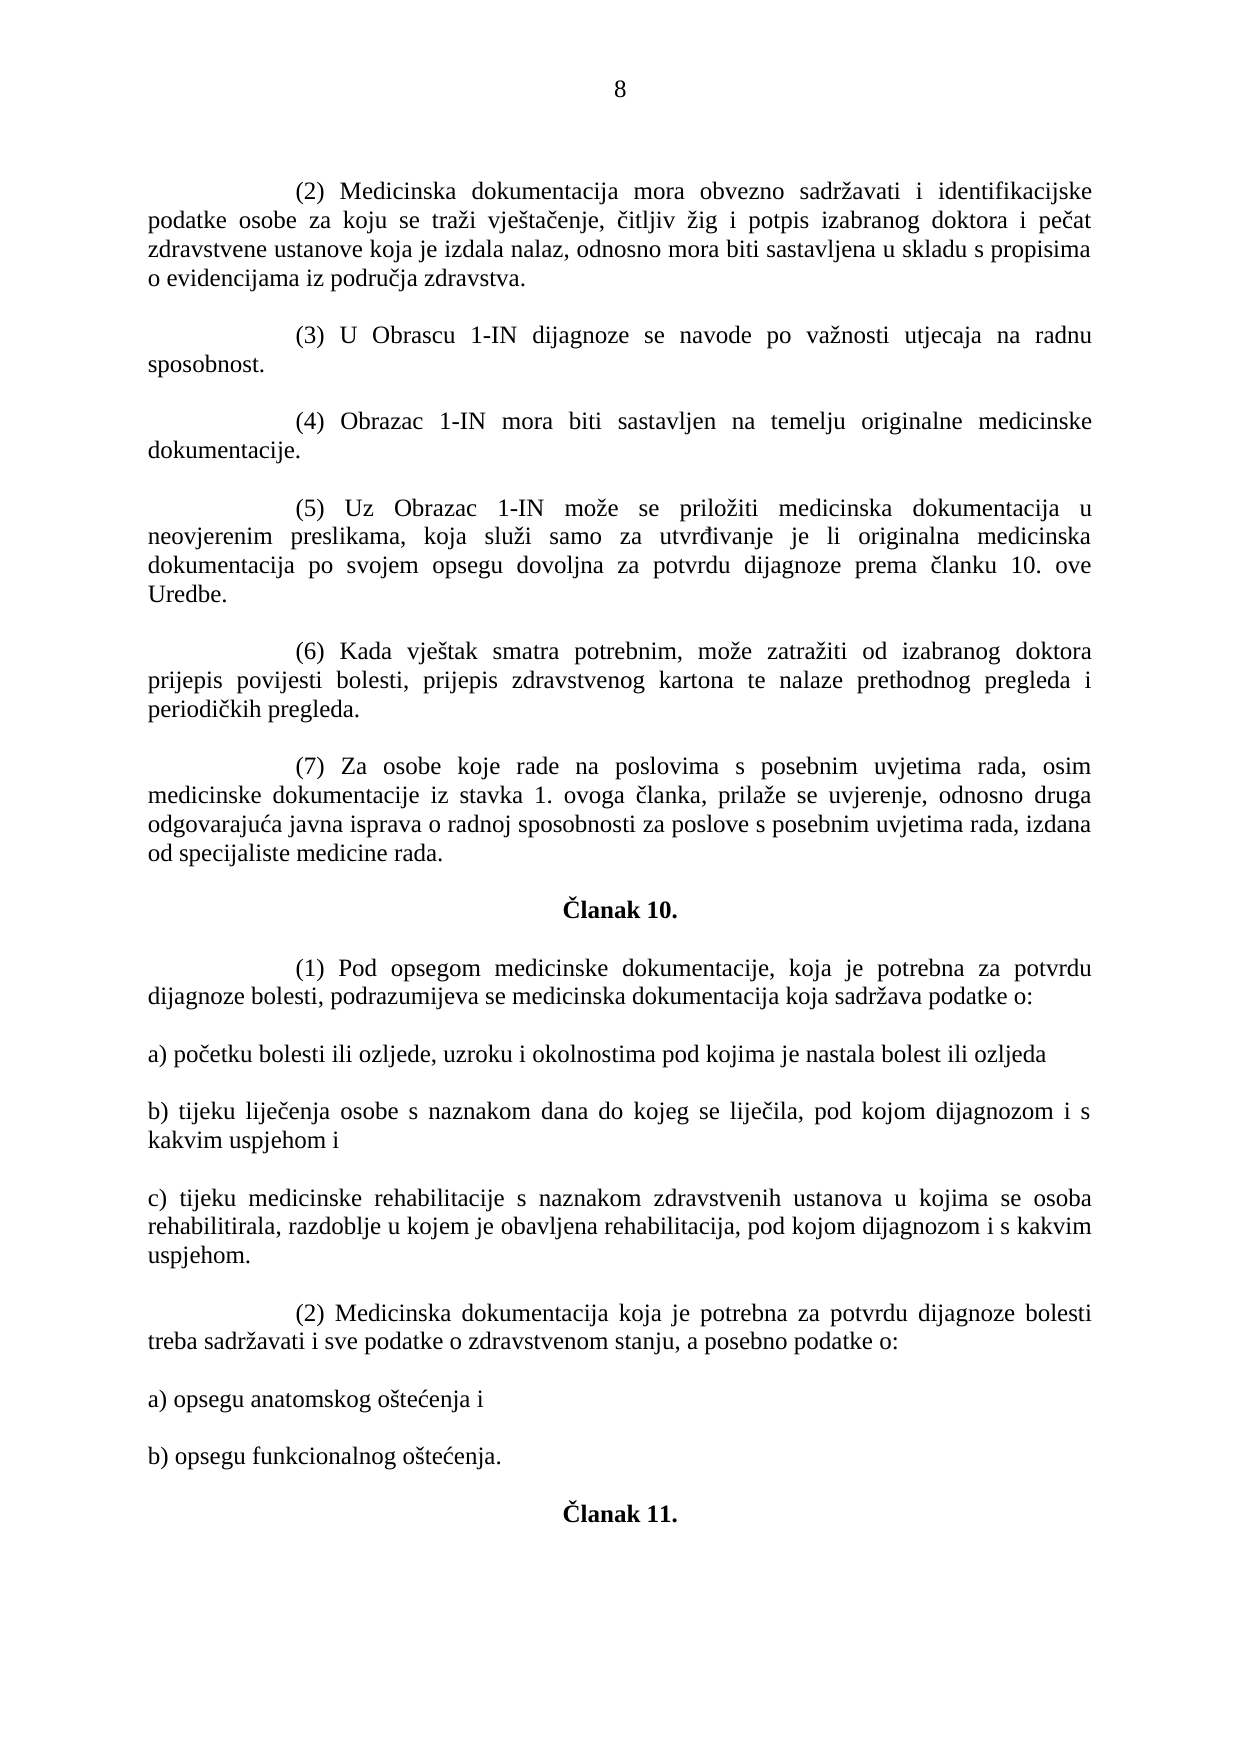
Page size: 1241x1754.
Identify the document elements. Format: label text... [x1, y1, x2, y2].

text (6) Kada vještak smatra potrebnim, može zatražiti od izabranog doktora prijepis povijesti bolesti, prijepis zdravstvenog kartona te nalaze prethodnog pregleda i periodičkih pregleda. [148, 636, 1093, 723]
text (1) Pod opsegom medicinske dokumentacije, koja je potrebna za potvrdu dijagnoze bolesti, podrazumijeva se medicinska dokumentacija koja sadržava podatke o: [148, 953, 1093, 1010]
text (5) Uz Obrazac 1-IN može se priložiti medicinska dokumentacija u neovjerenim preslikama, koja služi samo za utvrđivanje je li originalna medicinska dokumentacija po svojem opsegu dovoljna za potvrdu dijagnoze prema članku 10. ove Uredbe. [148, 493, 1093, 608]
text Članak 11. [148, 1499, 1093, 1528]
text (4) Obrazac 1-IN mora biti sastavljen na temelju originalne medicinske dokumentacije. [148, 406, 1093, 464]
text Članak 10. [148, 895, 1093, 924]
text (2) Medicinska dokumentacija mora obvezno sadržavati i identifikacijske podatke osobe za koju se traži vještačenje, čitljiv žig i potpis izabranog doktora i pečat zdravstvene ustanove koja je izdala nalaz, odnosno mora biti sastavljena u skladu s propisima o evidencijama iz područja zdravstva. [148, 176, 1093, 291]
text (3) U Obrascu 1-IN dijagnoze se navode po važnosti utjecaja na radnu sposobnost. [148, 320, 1093, 378]
text a) opsegu anatomskog oštećenja i [148, 1384, 1093, 1413]
text (7) Za osobe koje rade na poslovima s posebnim uvjetima rada, osim medicinske dokumentacije iz stavka 1. ovoga članka, prilaže se uvjerenje, odnosno druga odgovarajuća javna isprava o radnoj sposobnosti za poslove s posebnim uvjetima rada, izdana od specijaliste medicine rada. [148, 751, 1093, 866]
text a) početku bolesti ili ozljede, uzroku i okolnostima pod kojima je nastala bolest ili ozljeda [148, 1039, 1093, 1068]
text b) opsegu funkcionalnog oštećenja. [148, 1441, 1093, 1470]
text b) tijeku liječenja osobe s naznakom dana do kojeg se liječila, pod kojom dijagnozom i s kakvim uspjehom i [148, 1096, 1093, 1154]
text c) tijeku medicinske rehabilitacije s naznakom zdravstvenih ustanova u kojima se osoba rehabilitirala, razdoblje u kojem je obavljena rehabilitacija, pod kojom dijagnozom i s kakvim uspjehom. [148, 1183, 1093, 1269]
text (2) Medicinska dokumentacija koja je potrebna za potvrdu dijagnoze bolesti treba sadržavati i sve podatke o zdravstvenom stanju, a posebno podatke o: [148, 1298, 1093, 1355]
